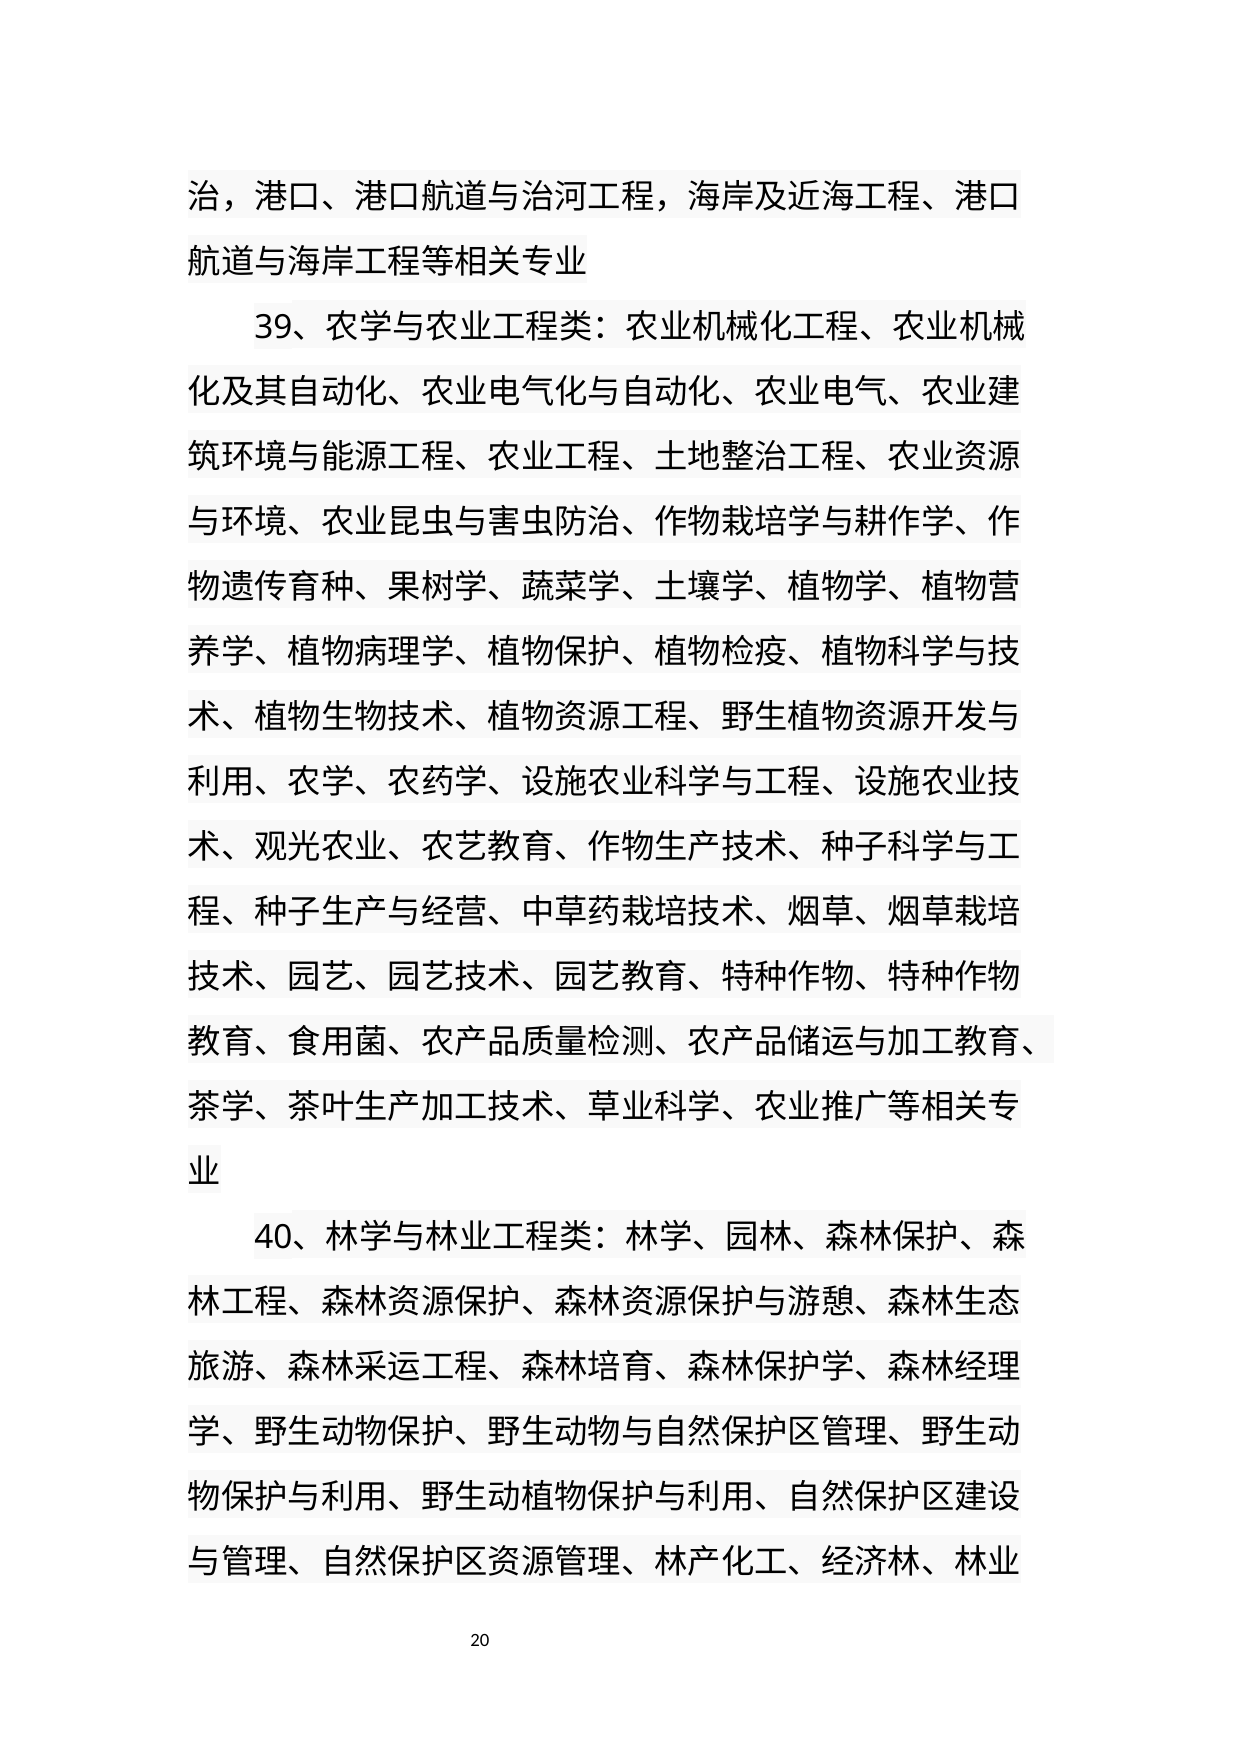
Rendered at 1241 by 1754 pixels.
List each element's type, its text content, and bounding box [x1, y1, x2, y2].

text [187, 162, 1053, 292]
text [187, 1202, 1053, 1592]
text 39、农学与农业工程类：农业机械化工程、农业机械化及其自动化、农业电气化与自动化、农业电气、农业建筑环境与能源工程、农业工程、土地整治工程、农业资源与环境、农业昆虫与害虫防治、作物栽培学与耕作学、作物遗传育种、果树学、蔬菜学、土壤学、植物学、植物营养学、植物病理学、植物保护、植物检疫、植物科学与技术、植物生物技术、植物资源工程、野生植物资源开发与利用、农学、农药学、设施农业科学与工程、设施农业技术、观光农业、农艺教育、作物生产技术、种子科学与工程、种子生产与经营、中草药栽培技术、烟草、烟草栽培技术、园艺、园艺技术、园艺教育、特种作物、特种作物教育、食用菌、农产品质量检测、农产品储运与加工教育、茶学、茶叶生产加工技术、草业科学、农业推广等相关专业 [187, 292, 1053, 1202]
